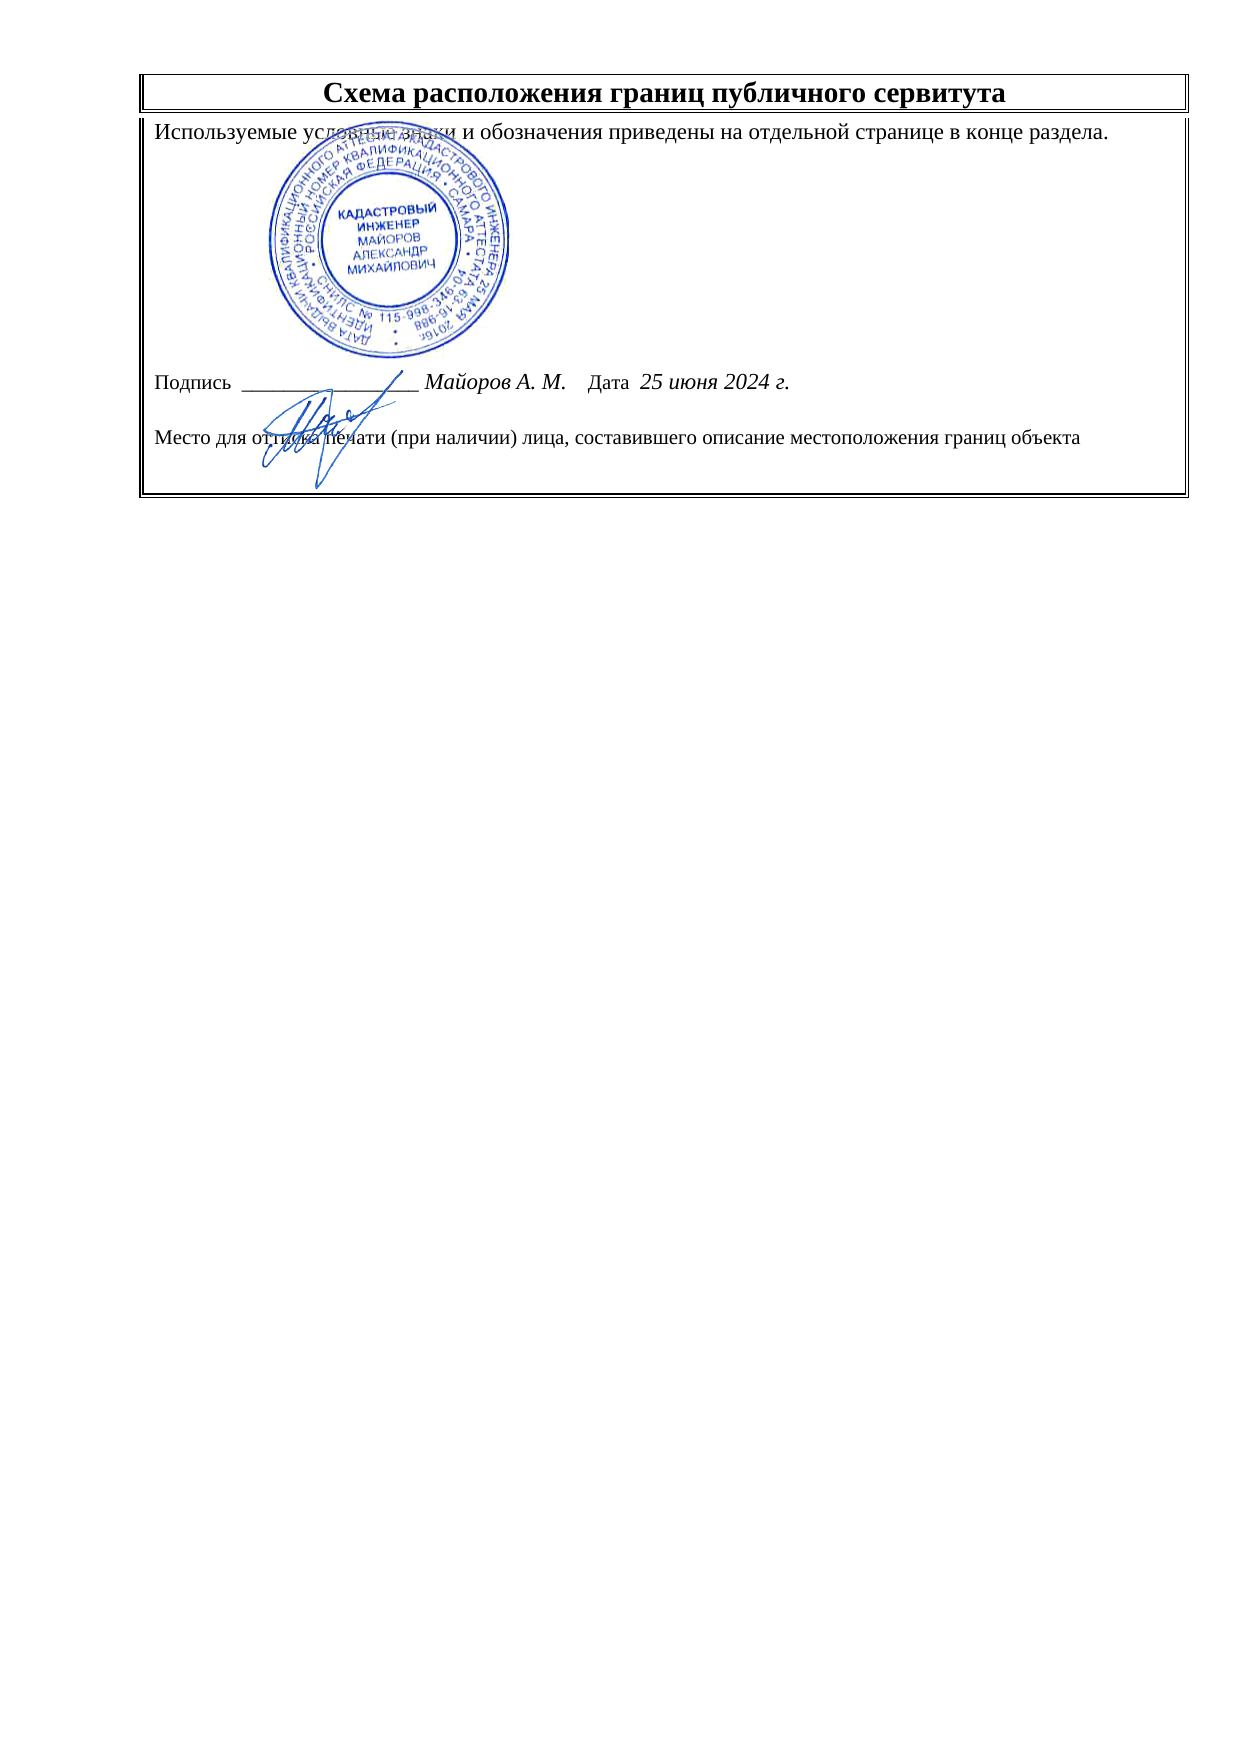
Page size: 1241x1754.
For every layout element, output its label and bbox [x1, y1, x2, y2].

picture [254, 118, 517, 494]
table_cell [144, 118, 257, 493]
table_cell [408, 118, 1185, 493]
